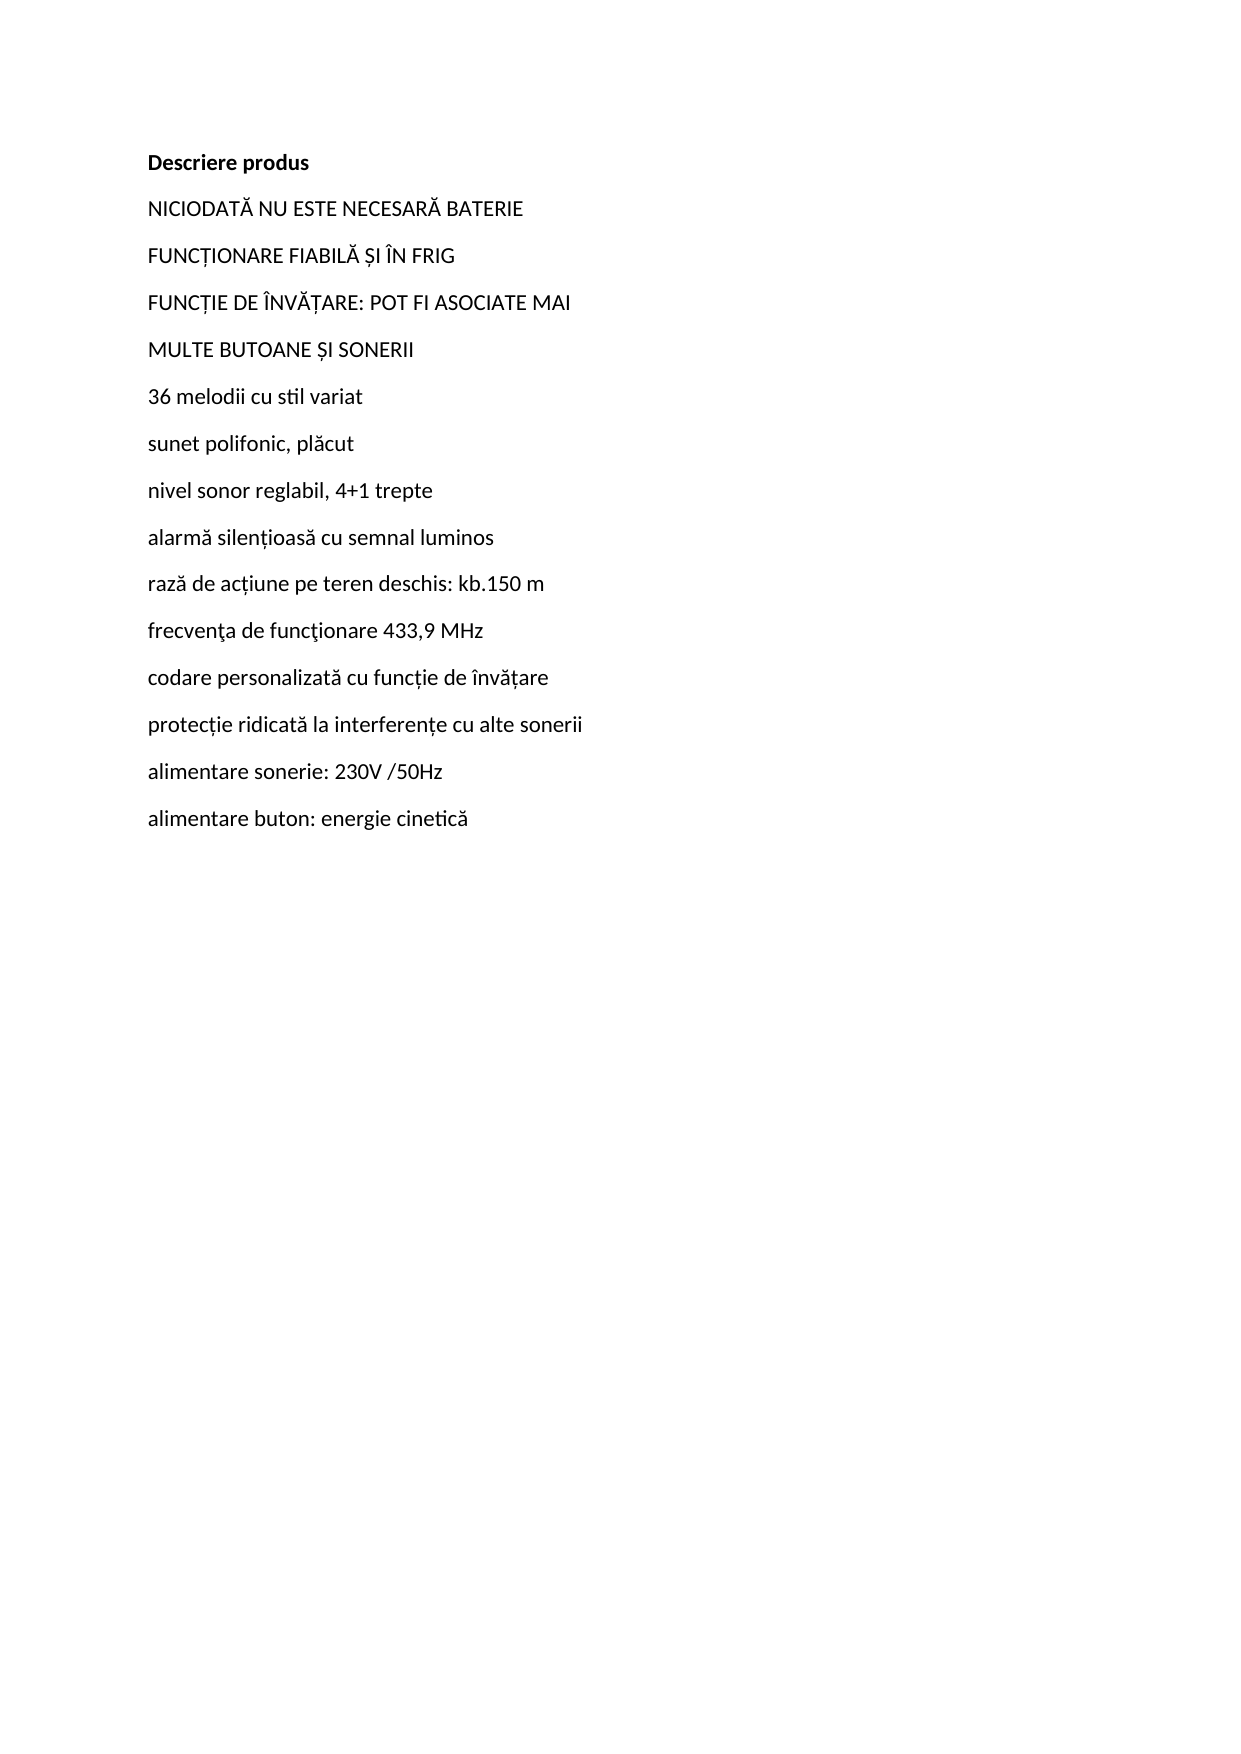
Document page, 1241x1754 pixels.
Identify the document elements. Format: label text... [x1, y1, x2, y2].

text rază de acțiune pe teren deschis: kb.150 m [148, 569, 1093, 597]
text FUNCȚIE DE ÎNVĂȚARE: POT FI ASOCIATE MAI [148, 288, 1093, 316]
text sunet polifonic, plăcut [148, 429, 1093, 457]
text Descriere produs [148, 148, 1093, 176]
text FUNCȚIONARE FIABILĂ ȘI ÎN FRIG [148, 241, 1093, 269]
text alimentare sonerie: 230V /50Hz [148, 757, 1093, 785]
text protecție ridicată la interferențe cu alte sonerii [148, 710, 1093, 738]
text alimentare buton: energie cinetică [148, 804, 1093, 832]
text frecvenţa de funcţionare 433,9 MHz [148, 616, 1093, 644]
text alarmă silențioasă cu semnal luminos [148, 523, 1093, 551]
text NICIODATĂ NU ESTE NECESARĂ BATERIE [148, 194, 1093, 222]
text nivel sonor reglabil, 4+1 trepte [148, 476, 1093, 504]
text MULTE BUTOANE ȘI SONERII [148, 335, 1093, 363]
text 36 melodii cu stil variat [148, 382, 1093, 410]
text codare personalizată cu funcție de învățare [148, 663, 1093, 691]
